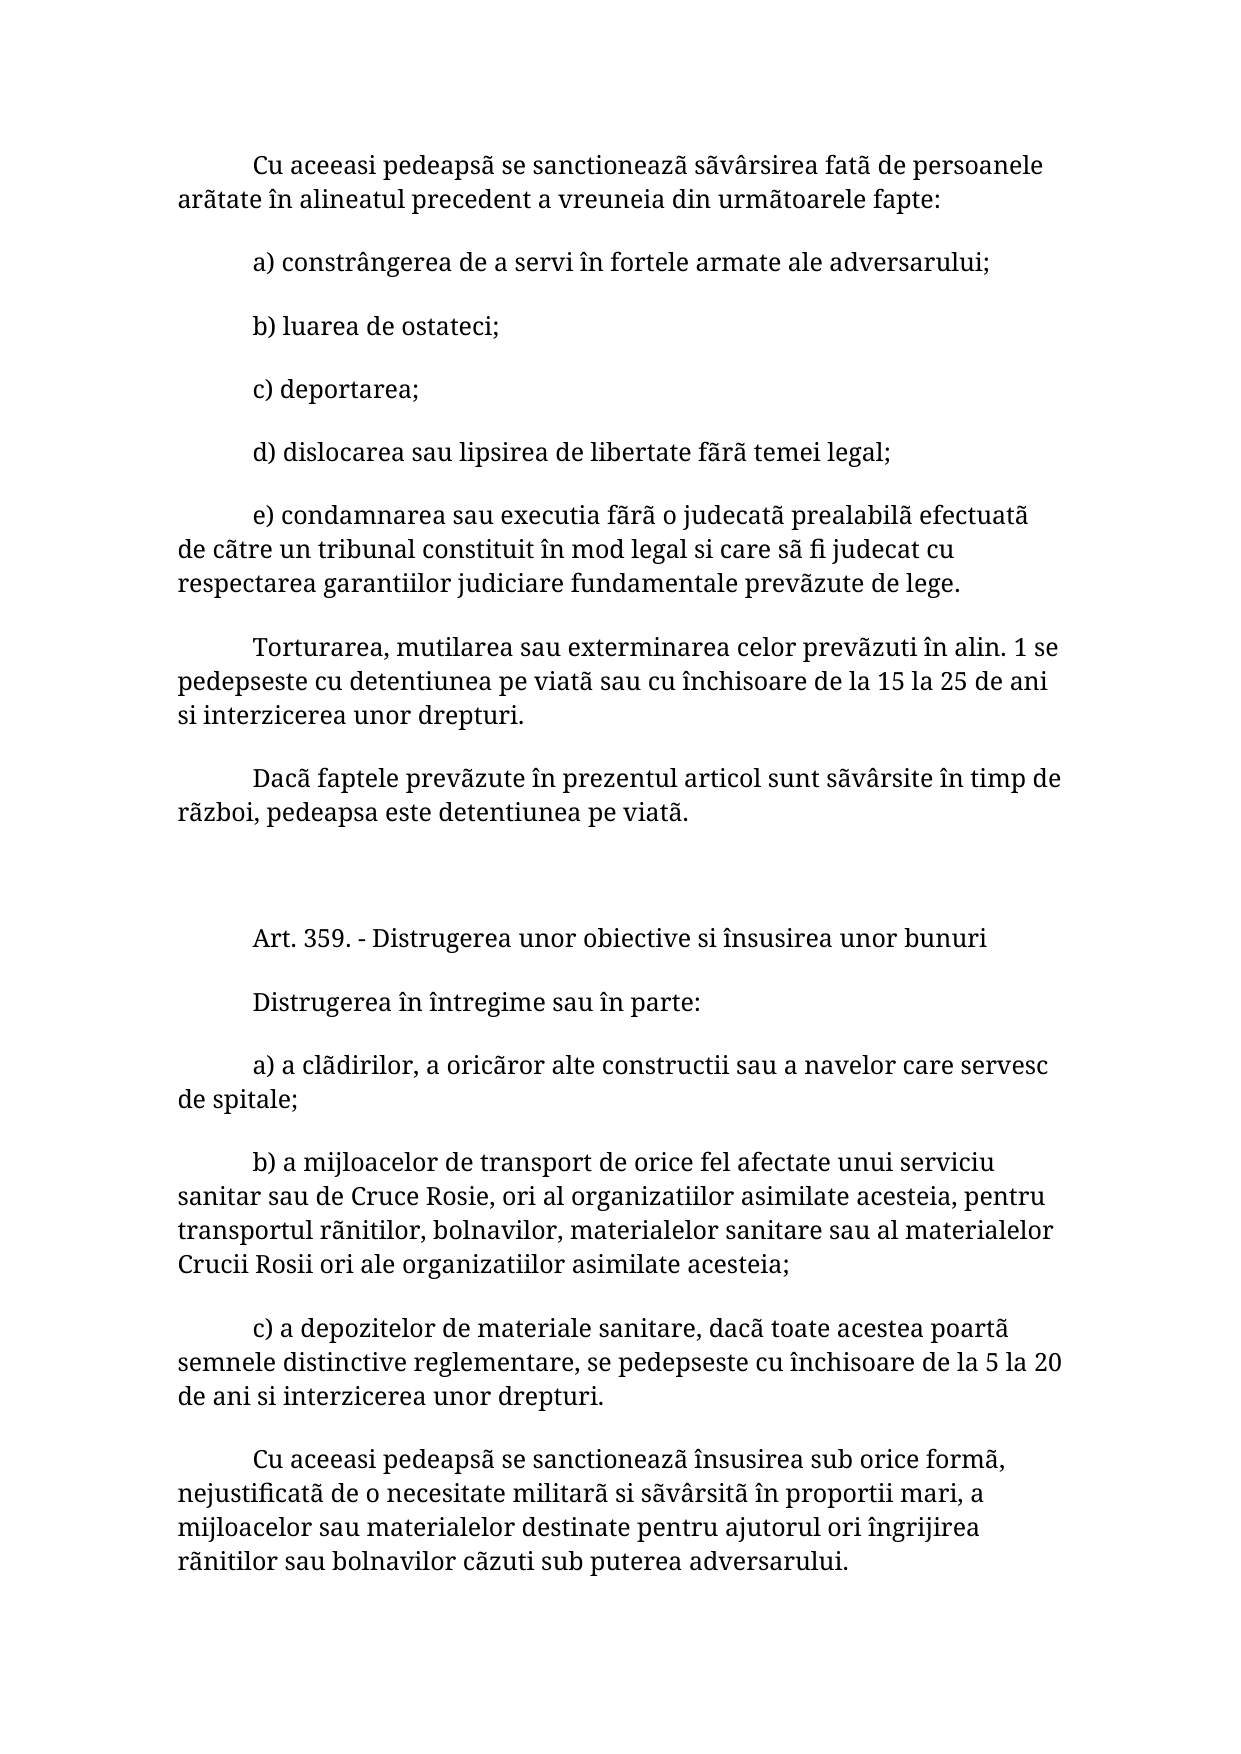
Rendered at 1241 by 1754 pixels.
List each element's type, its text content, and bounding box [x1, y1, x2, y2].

text b) luarea de ostateci; [177, 308, 1063, 342]
text d) dislocarea sau lipsirea de libertate fãrã temei legal; [177, 434, 1063, 469]
text c) deportarea; [177, 371, 1063, 405]
text e) condamnarea sau executia fãrã o judecatã prealabilã efectuatã de cãtre un tribunal constituit în mod legal si care sã fi judecat cu respectarea garantiilor judiciare fundamentale prevãzute de lege. [177, 498, 1063, 600]
text Cu aceeasi pedeapsã se sanctioneazã sãvârsirea fatã de persoanele arãtate în alineatul precedent a vreuneia din urmãtoarele fapte: [177, 148, 1063, 216]
text Cu aceeasi pedeapsã se sanctioneazã însusirea sub orice formã, nejustificatã de o necesitate militarã si sãvârsitã în proportii mari, a mijloacelor sau materialelor destinate pentru ajutorul ori îngrijirea rãnitilor sau bolnavilor cãzuti sub puterea adversarului. [177, 1442, 1063, 1578]
text a) constrângerea de a servi în fortele armate ale adversarului; [177, 245, 1063, 279]
text c) a depozitelor de materiale sanitare, dacã toate acestea poartã semnele distinctive reglementare, se pedepseste cu închisoare de la 5 la 20 de ani si interzicerea unor drepturi. [177, 1310, 1063, 1412]
text a) a clãdirilor, a oricãror alte constructii sau a navelor care servesc de spitale; [177, 1047, 1063, 1116]
text Torturarea, mutilarea sau exterminarea celor prevãzuti în alin. 1 se pedepseste cu detentiunea pe viatã sau cu închisoare de la 15 la 25 de ani si interzicerea unor drepturi. [177, 629, 1063, 731]
text Distrugerea în întregime sau în parte: [177, 984, 1063, 1018]
text b) a mijloacelor de transport de orice fel afectate unui serviciu sanitar sau de Cruce Rosie, ori al organizatiilor asimilate acesteia, pentru transportul rãnitilor, bolnavilor, materialelor sanitare sau al materialelor Crucii Rosii ori ale organizatiilor asimilate acesteia; [177, 1145, 1063, 1281]
text Art. 359. - Distrugerea unor obiective si însusirea unor bunuri [177, 921, 1063, 955]
text Dacã faptele prevãzute în prezentul articol sunt sãvârsite în timp de rãzboi, pedeapsa este detentiunea pe viatã. [177, 761, 1063, 829]
